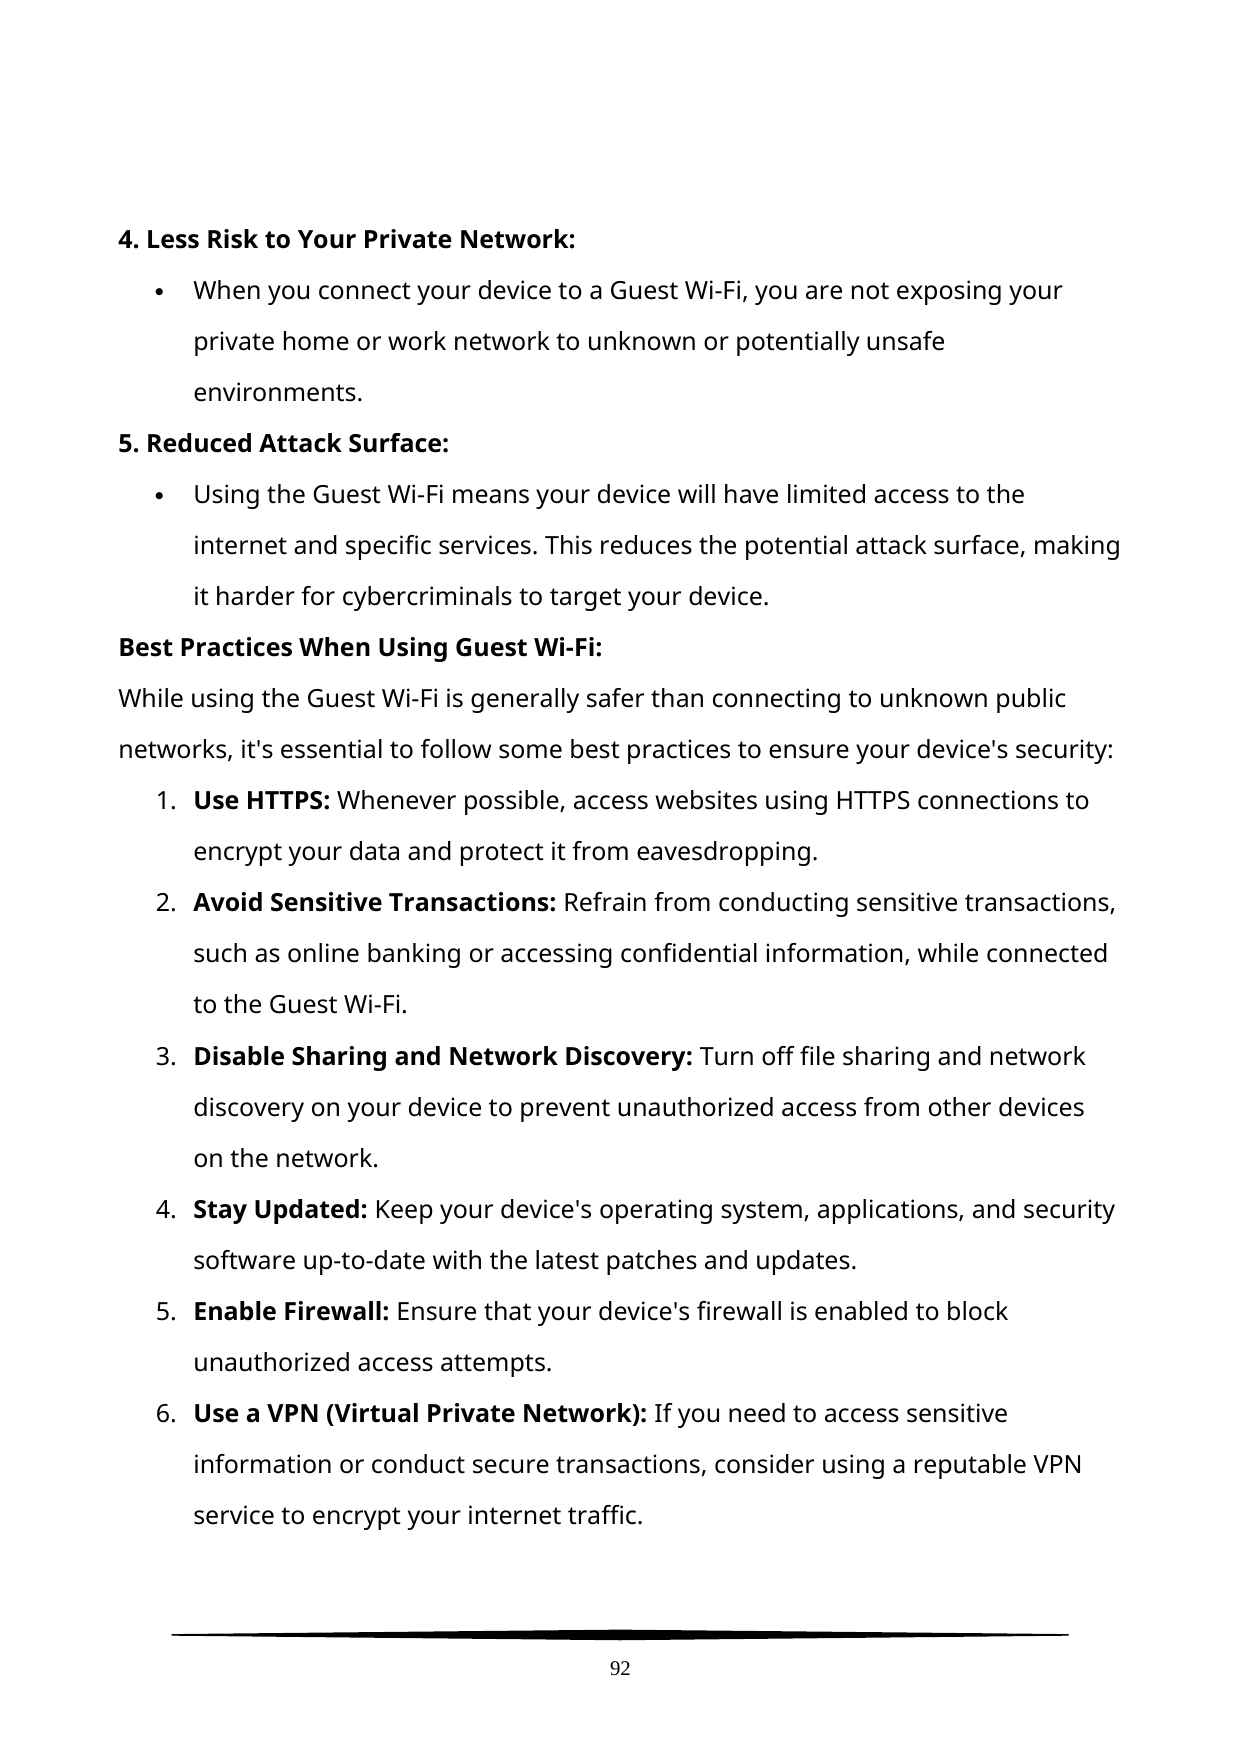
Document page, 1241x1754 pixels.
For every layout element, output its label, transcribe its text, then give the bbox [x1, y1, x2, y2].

list Use HTTPS: Whenever possible, access websites using HTTPS connections to encrypt your data and protect it from eavesdropping. [156, 783, 1122, 868]
text 5. Reduced Attack Surface: [118, 426, 1122, 460]
list Stay Updated: Keep your device's operating system, applications, and security software up-to-date with the latest patches and updates. [156, 1191, 1122, 1276]
list When you connect your device to a Guest Wi-Fi, you are not exposing your private home or work network to unknown or potentially unsafe environments. [156, 273, 1122, 409]
list Using the Guest Wi-Fi means your device will have limited access to the internet and specific services. This reduces the potential attack surface, making it harder for cybercriminals to target your device. [156, 477, 1122, 613]
list Avoid Sensitive Transactions: Refrain from conducting sensitive transactions, such as online banking or accessing confidential information, while connected to the Guest Wi-Fi. [156, 885, 1122, 1021]
text Best Practices When Using Guest Wi-Fi: [118, 630, 1122, 664]
list Disable Sharing and Network Discovery: Turn off file sharing and network discovery on your device to prevent unauthorized access from other devices on the network. [156, 1038, 1122, 1174]
list Enable Firewall: Ensure that your device's firewall is enabled to block unauthorized access attempts. [156, 1293, 1122, 1378]
text 4. Less Risk to Your Private Network: [118, 222, 1122, 256]
list Use a VPN (Virtual Private Network): If you need to access sensitive information or conduct secure transactions, consider using a reputable VPN service to encrypt your internet traffic. [156, 1396, 1122, 1532]
text While using the Guest Wi-Fi is generally safer than connecting to unknown public networks, it's essential to follow some best practices to ensure your device's security: [118, 681, 1122, 766]
